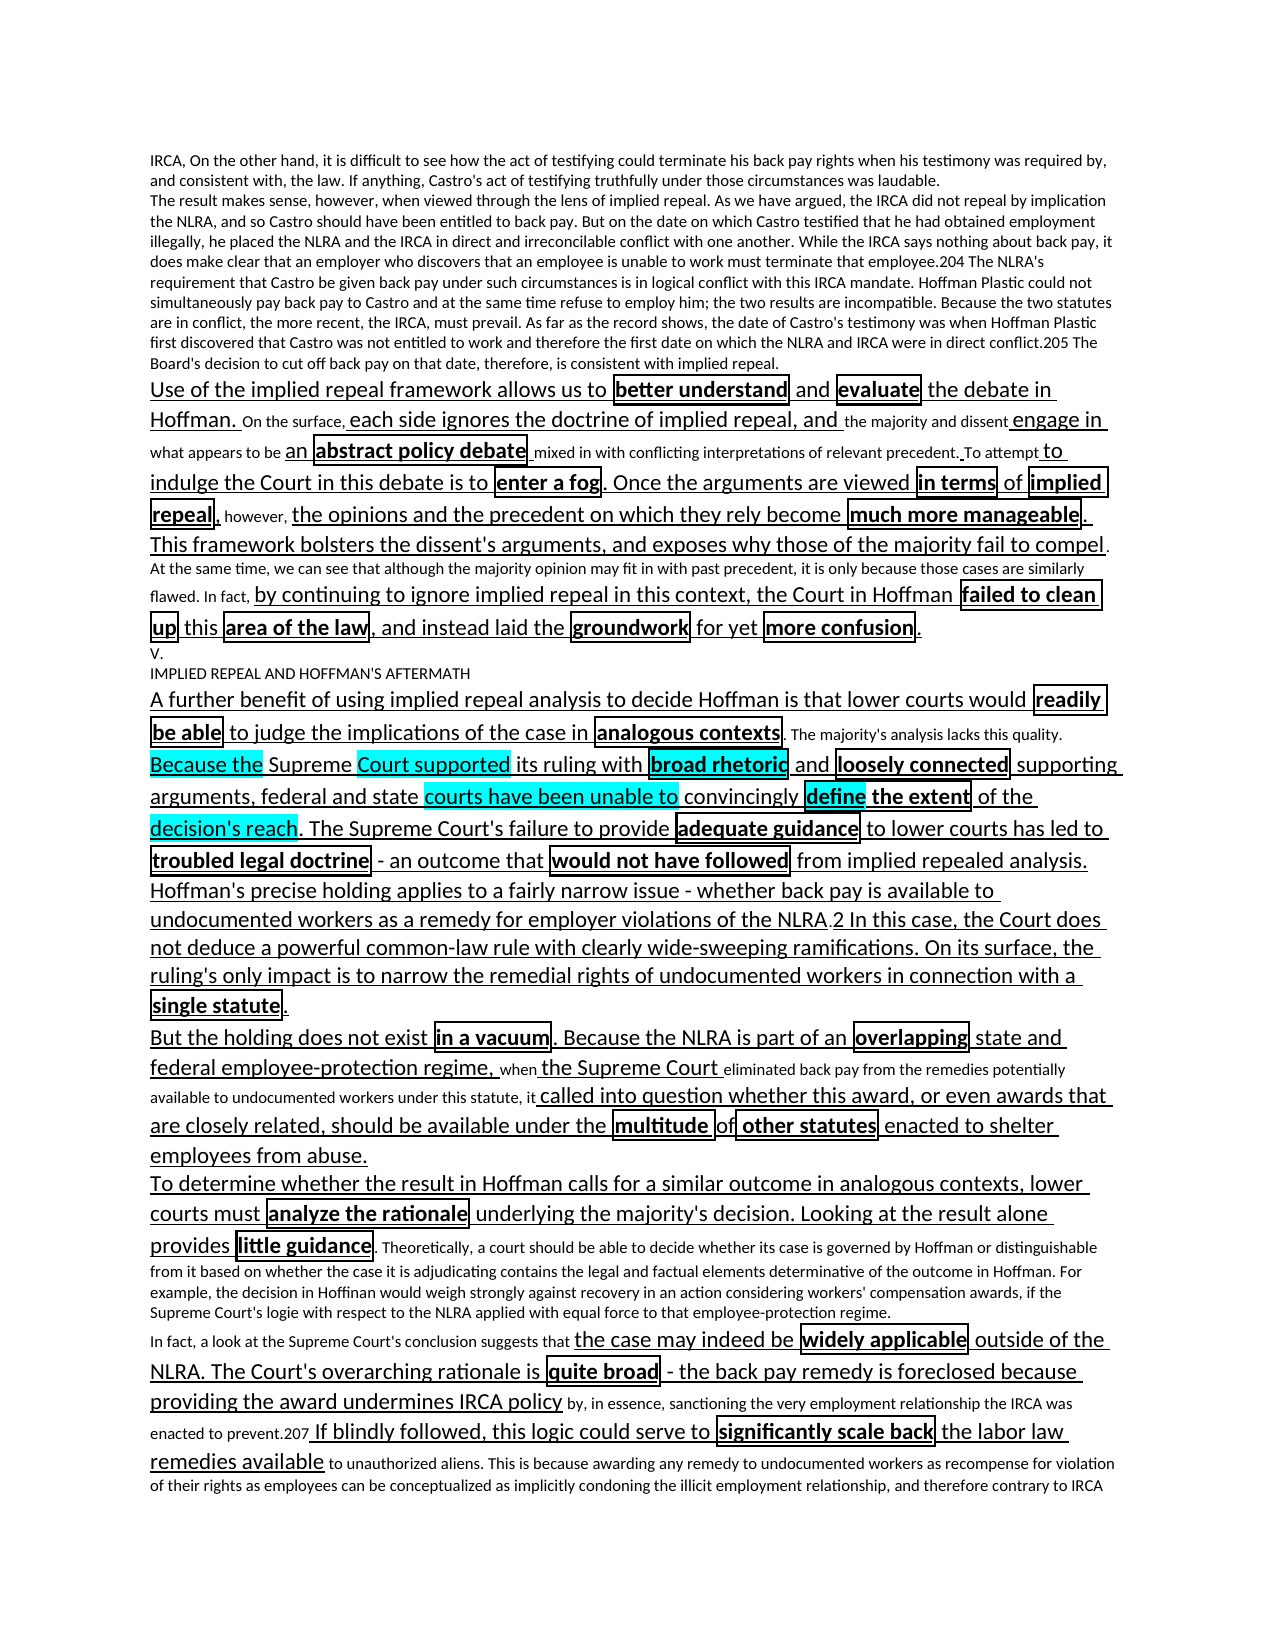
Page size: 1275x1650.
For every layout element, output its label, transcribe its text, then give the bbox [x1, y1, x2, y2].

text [150, 1323, 1125, 1496]
text A further benefit of using implied repeal analysis to decide Hoffman is that lower courts would readily be able to judge the implications of the case in analogous contexts. The majority's analysis lacks this quality. Because the Supreme Court supported its ruling with broad rhetoric and loosely connected supporting arguments, federal and state courts have been unable to convincingly define the extent of the decision's reach. The Supreme Court's failure to provide adequate guidance to lower courts has led to troubled legal doctrine - an outcome that would not have followed from implied repealed analysis. [150, 683, 1125, 877]
text IMPLIED REPEAL AND HOFFMAN'S AFTERMATH [150, 663, 1125, 683]
text Use of the implied repeal framework allows us to better understand and evaluate the debate in Hoffman. On the surface, each side ignores the doctrine of implied repeal, and the majority and dissent engage in what appears to be an abstract policy debate mixed in with conflicting interpretations of relevant precedent. To attempt to indulge the Court in this debate is to enter a fog. Once the arguments are viewed in terms of implied repeal, however, the opinions and the precedent on which they rely become much more manageable. This framework bolsters the dissent's arguments, and exposes why those of the majority fail to compel. At the same time, we can see that although the majority opinion may fit in with past precedent, it is only because those cases are similarly flawed. In fact, by continuing to ignore implied repeal in this context, the Court in Hoffman failed to clean up this area of the law, and instead laid the groundwork for yet more confusion. [150, 373, 1125, 643]
text Hoffman's precise holding applies to a fairly narrow issue - whether back pay is available to undocumented workers as a remedy for employer violations of the NLRA.2 In this case, the Court does not deduce a powerful common-law rule with clearly wide-sweeping ramifications. On its surface, the ruling's only impact is to narrow the remedial rights of undocumented workers in connection with a single statute. [150, 877, 1125, 1021]
text To determine whether the result in Hoffman calls for a similar outcome in analogous contexts, lower courts must analyze the rationale underlying the majority's decision. Looking at the result alone provides little guidance. Theoretically, a court should be able to decide whether its case is governed by Hoffman or distinguishable from it based on whether the case it is adjudicating contains the legal and factual elements determinative of the outcome in Hoffman. For example, the decision in Hoffinan would weigh strongly against recovery in an action considering workers' compensation awards, if the Supreme Court's logie with respect to the NLRA applied with equal force to that employee-protection regime. [150, 1169, 1125, 1323]
text But the holding does not exist in a vacuum. Because the NLRA is part of an overlapping state and federal employee-protection regime, when the Supreme Court eliminated back pay from the remedies potentially available to undocumented workers under this statute, it called into question whether this award, or even awards that are closely related, should be available under the multitude of other statutes enacted to shelter employees from abuse. [150, 1021, 1125, 1169]
text V. [150, 643, 1125, 663]
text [150, 150, 1125, 191]
text The result makes sense, however, when viewed through the lens of implied repeal. As we have argued, the IRCA did not repeal by implication the NLRA, and so Castro should have been entitled to back pay. But on the date on which Castro testified that he had obtained employment illegally, he placed the NLRA and the IRCA in direct and irreconcilable conflict with one another. While the IRCA says nothing about back pay, it does make clear that an employer who discovers that an employee is unable to work must terminate that employee.204 The NLRA's requirement that Castro be given back pay under such circumstances is in logical conflict with this IRCA mandate. Hoffman Plastic could not simultaneously pay back pay to Castro and at the same time refuse to employ him; the two results are incompatible. Because the two statutes are in conflict, the more recent, the IRCA, must prevail. As far as the record shows, the date of Castro's testimony was when Hoffman Plastic first discovered that Castro was not entitled to work and therefore the first date on which the NLRA and IRCA were in direct conflict.205 The Board's decision to cut off back pay on that date, therefore, is consistent with implied repeal. [150, 191, 1125, 373]
